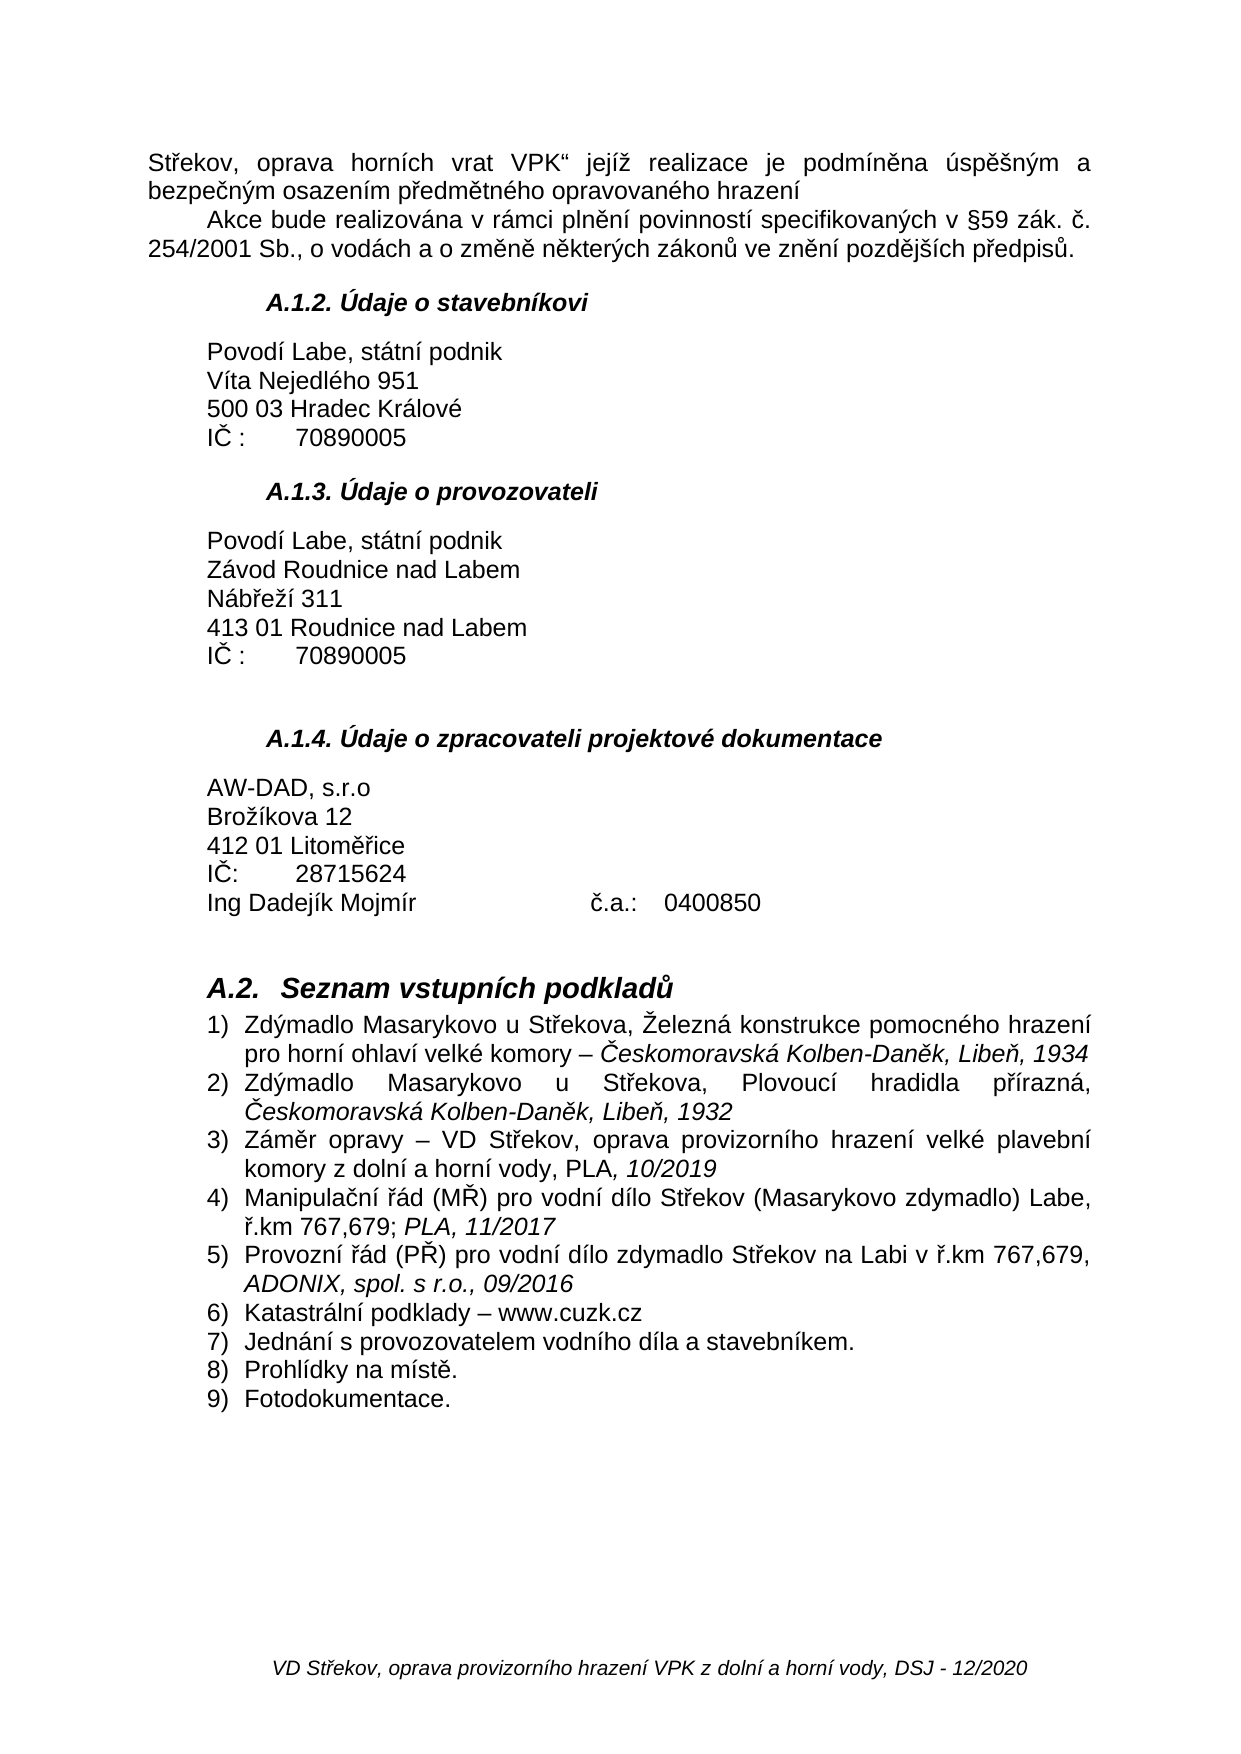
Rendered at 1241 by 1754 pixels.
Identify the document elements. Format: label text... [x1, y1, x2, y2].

list Záměr opravy – VD Střekov, oprava provizorního hrazení velké plavební komory z dolní a horní vody, PLA, 10/2019 [207, 1126, 1093, 1183]
text IČ : 70890005 [148, 641, 1093, 670]
list Katastrální podklady – www.cuzk.cz [207, 1298, 1093, 1327]
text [148, 148, 1093, 205]
text Povodí Labe, státní podnik [148, 337, 1093, 366]
text Víta Nejedlého 951 [148, 366, 1093, 394]
text AW-DAD, s.r.o [148, 773, 1093, 802]
text Brožíkova 12 [148, 802, 1093, 831]
list Zdýmadlo Masarykovo u Střekova, Plovoucí hradidla přírazná, Českomoravská Kolben-Daněk, Libeň, 1932 [207, 1068, 1093, 1126]
list Fotodokumentace. [207, 1384, 1093, 1413]
subtitle Seznam vstupních podkladů [207, 971, 1093, 1004]
subtitle Údaje o provozovateli [266, 477, 1093, 506]
list Manipulační řád (MŘ) pro vodní dílo Střekov (Masarykovo zdymadlo) Labe, ř.km 767,679; PLA, 11/2017 [207, 1183, 1093, 1241]
text Nábřeží 311 [148, 584, 1093, 613]
text 500 03 Hradec Králové [148, 394, 1093, 423]
list Prohlídky na místě. [207, 1356, 1093, 1384]
subtitle Údaje o zpracovateli projektové dokumentace [266, 724, 1093, 753]
list Jednání s provozovatelem vodního díla a stavebníkem. [207, 1327, 1093, 1356]
text Akce bude realizována v rámci plnění povinností specifikovaných v §59 zák. č. 254/2001 Sb., o vodách a o změně některých zákonů ve znění pozdějších předpisů. [148, 205, 1093, 263]
subtitle Údaje o stavebníkovi [266, 288, 1093, 316]
text Ing Dadejík Mojmír č.a.: 0400850 [148, 888, 1093, 917]
text Závod Roudnice nad Labem [148, 555, 1093, 584]
text Povodí Labe, státní podnik [148, 526, 1093, 555]
list Provozní řád (PŘ) pro vodní dílo zdymadlo Střekov na Labi v ř.km 767,679, ADONIX, spol. s r.o., 09/2016 [207, 1241, 1093, 1298]
text 412 01 Litoměřice [148, 831, 1093, 859]
text IČ: 28715624 [148, 859, 1093, 888]
text IČ : 70890005 [148, 423, 1093, 452]
list Zdýmadlo Masarykovo u Střekova, Železná konstrukce pomocného hrazení pro horní ohlaví velké komory – Českomoravská Kolben-Daněk, Libeň, 1934 [207, 1011, 1093, 1068]
text 413 01 Roudnice nad Labem [148, 613, 1093, 641]
